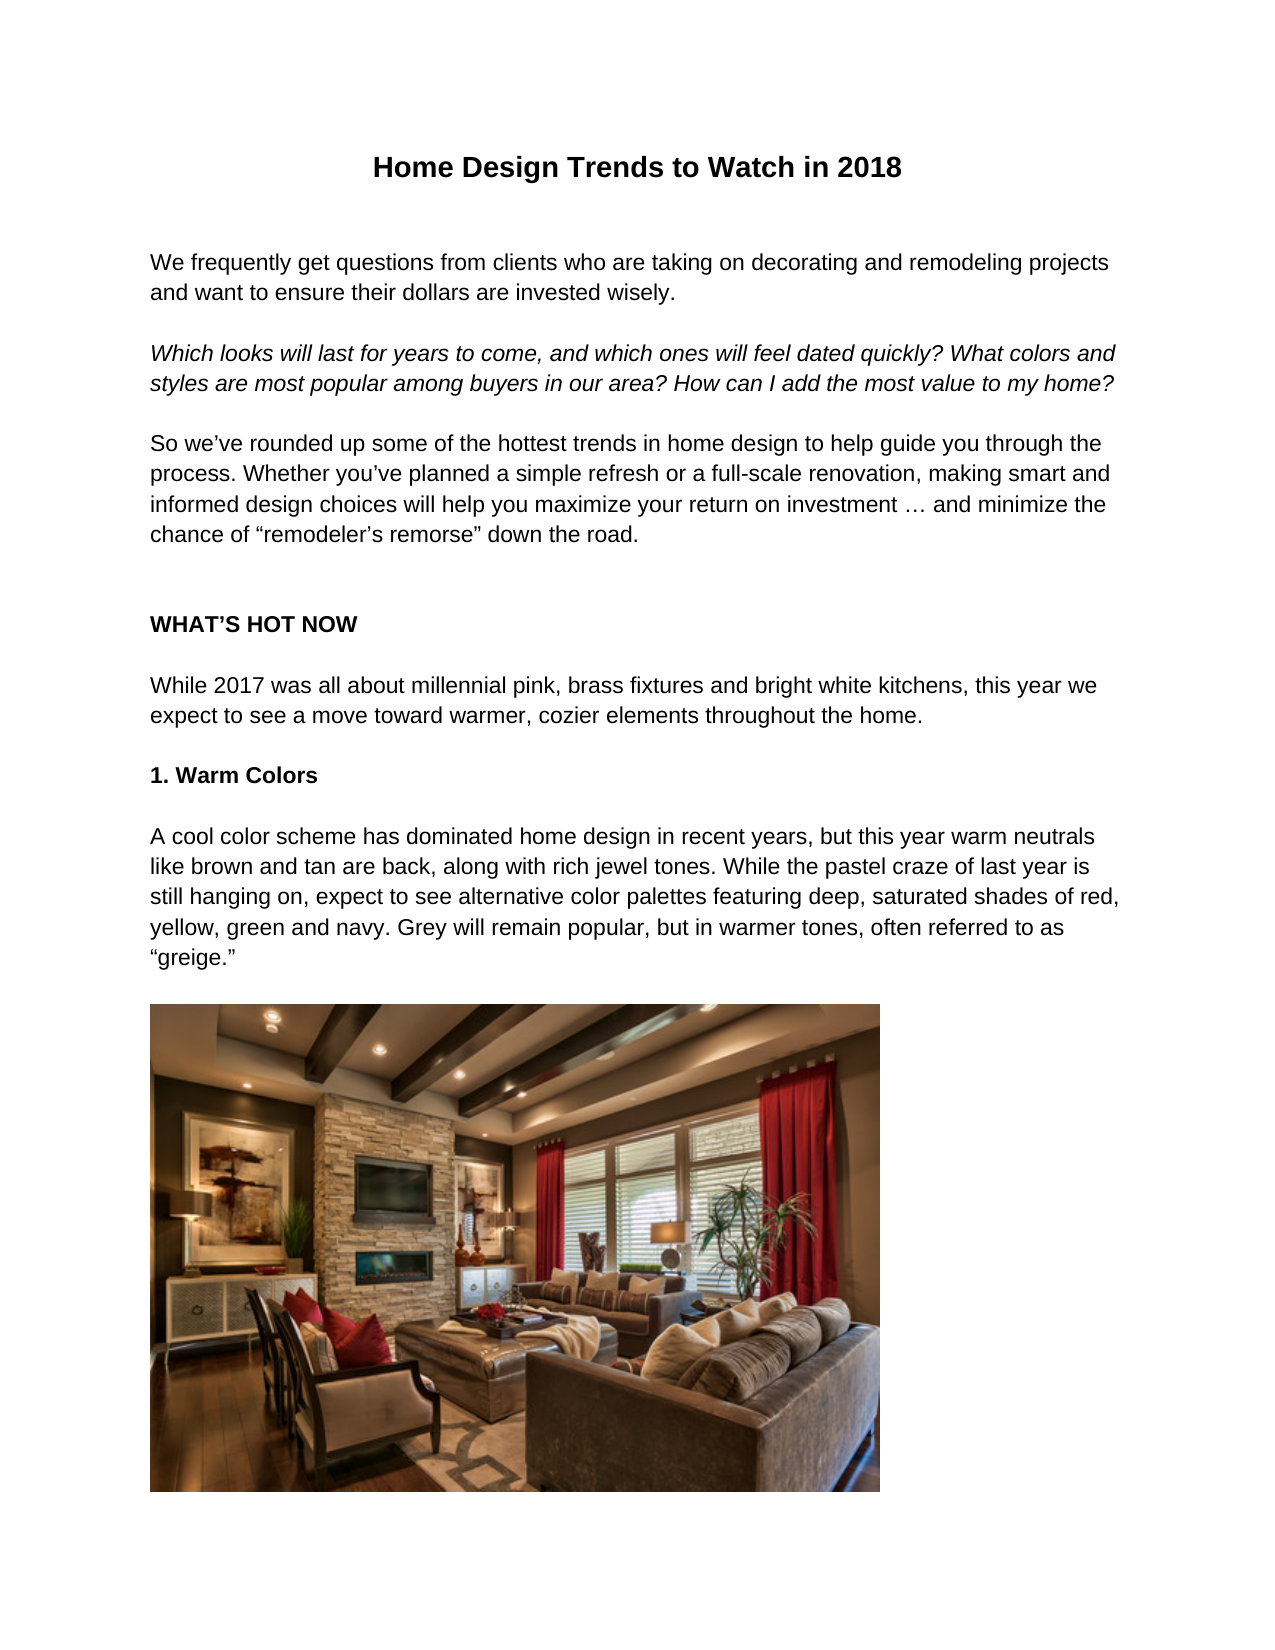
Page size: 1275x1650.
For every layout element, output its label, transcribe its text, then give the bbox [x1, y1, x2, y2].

text WHAT’S HOT NOW [150, 611, 1125, 638]
text 1. Warm Colors [150, 762, 1125, 789]
text While 2017 was all about millennial pink, brass fixtures and bright white kitchens, this year we expect to see a move toward warmer, cozier elements throughout the home. [150, 672, 1125, 728]
text Home Design Trends to Watch in 2018 [150, 150, 1125, 183]
text Which looks will last for years to come, and which ones will feel dated quickly? What colors and styles are most popular among buyers in our area? How can I add the most value to my home? [150, 339, 1125, 396]
text So we’ve rounded up some of the hottest trends in home design to help guide you through the process. Whether you’ve planned a simple refresh or a full-scale renovation, making smart and informed design choices will help you maximize your return on investment … and minimize the chance of “remodeler’s remorse” down the road. [150, 430, 1125, 547]
picture [150, 1004, 880, 1492]
text A cool color scheme has dominated home design in recent years, but this year warm neutrals like brown and tan are back, along with rich jewel tones. While the pastel craze of last year is still hanging on, expect to see alternative color palettes featuring deep, saturated shades of red, yellow, green and navy. Grey will remain popular, but in warmer tones, often referred to as “greige.” [150, 823, 1125, 970]
text We frequently get questions from clients who are taking on decorating and remodeling projects and want to ensure their dollars are invested wisely. [150, 249, 1125, 306]
